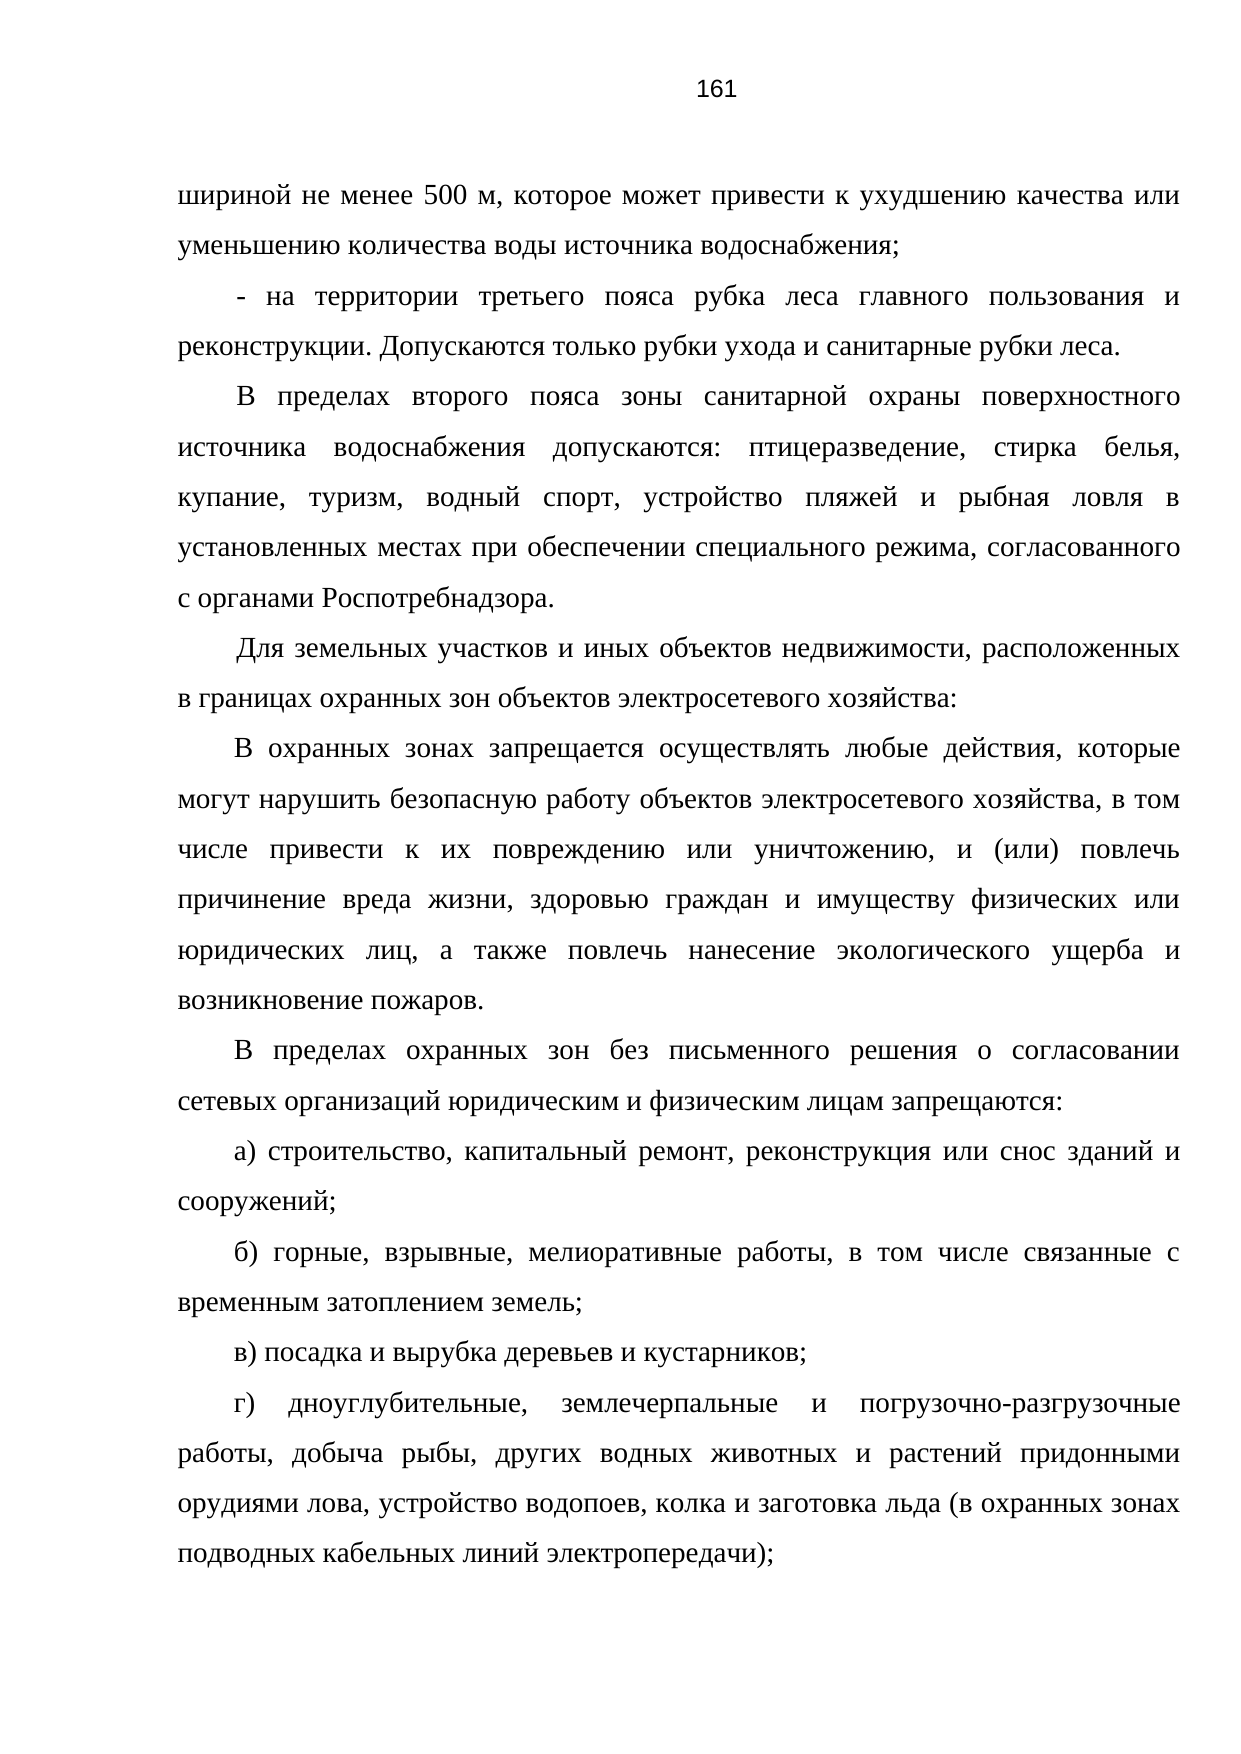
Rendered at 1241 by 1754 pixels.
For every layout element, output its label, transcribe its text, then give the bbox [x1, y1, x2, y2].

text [177, 177, 1181, 261]
text г) дноуглубительные, землечерпальные и погрузочно-разгрузочные работы, добыча рыбы, других водных животных и растений придонными орудиями лова, устройство водопоев, колка и заготовка льда (в охранных зонах подводных кабельных линий электропередачи); [177, 1385, 1181, 1569]
text а) строительство, капитальный ремонт, реконструкция или снос зданий и сооружений; [177, 1133, 1181, 1217]
text в) посадка и вырубка деревьев и кустарников; [177, 1334, 1181, 1368]
text - на территории третьего пояса рубка леса главного пользования и реконструкции. Допускаются только рубки ухода и санитарные рубки леса. [177, 278, 1181, 362]
text В пределах охранных зон без письменного решения о согласовании сетевых организаций юридическим и физическим лицам запрещаются: [177, 1032, 1181, 1116]
text б) горные, взрывные, мелиоративные работы, в том числе связанные с временным затоплением земель; [177, 1234, 1181, 1318]
text В пределах второго пояса зоны санитарной охраны поверхностного источника водоснабжения допускаются: птицеразведение, стирка белья, купание, туризм, водный спорт, устройство пляжей и рыбная ловля в установленных местах при обеспечении специального режима, согласованного с органами Роспотребнадзора. [177, 378, 1181, 613]
text Для земельных участков и иных объектов недвижимости, расположенных в границах охранных зон объектов электросетевого хозяйства: [177, 630, 1181, 714]
text В охранных зонах запрещается осуществлять любые действия, которые могут нарушить безопасную работу объектов электросетевого хозяйства, в том числе привести к их повреждению или уничтожению, и (или) повлечь причинение вреда жизни, здоровью граждан и имуществу физических или юридических лиц, а также повлечь нанесение экологического ущерба и возникновение пожаров. [177, 731, 1181, 1016]
